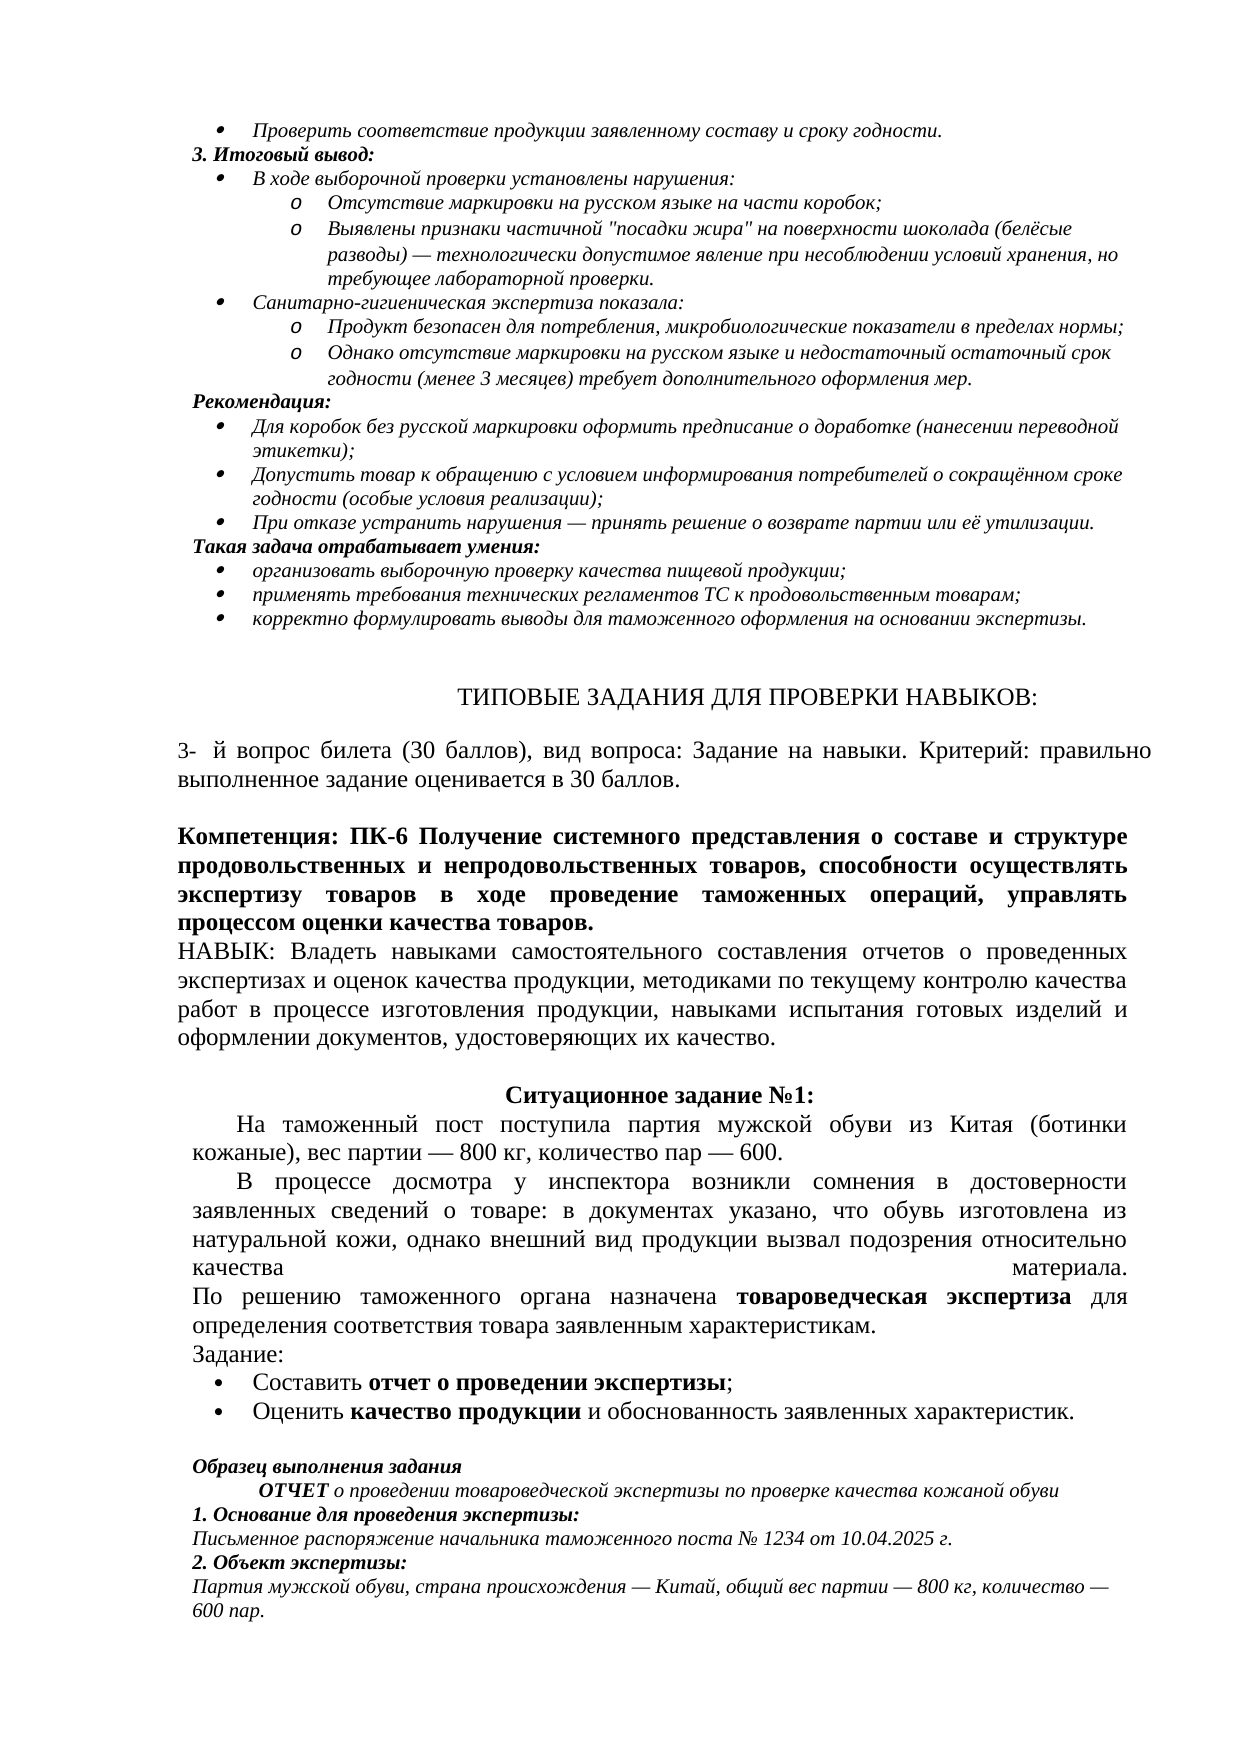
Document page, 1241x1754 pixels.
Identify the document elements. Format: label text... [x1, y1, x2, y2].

text Компетенция: ПК-6 Получение системного представления о составе и структуре продовольственных и непродовольственных товаров, способности осуществлять экспертизу товаров в ходе проведение таможенных операций, управлять процессом оценки качества товаров. [177, 821, 1128, 936]
list Составить отчет о проведении экспертизы; [215, 1367, 1128, 1396]
text 1. Основание для проведения экспертизы: Письменное распоряжение начальника таможенного поста № 1234 от 10.04.2025 г. [192, 1502, 1128, 1550]
text 3. Итоговый вывод: [192, 142, 1127, 166]
list Выявлены признаки частичной "посадки жира" на поверхности шоколада (белёсые разводы) — технологически допустимое явление при несоблюдении условий хранения, но требующее лабораторной проверки. [290, 216, 1127, 290]
list Продукт безопасен для потребления, микробиологические показатели в пределах нормы; [290, 314, 1127, 340]
text Задание: [192, 1339, 1128, 1367]
text НАВЫК: Владеть навыками самостоятельного составления отчетов о проведенных экспертизах и оценок качества продукции, методиками по текущему контролю качества работ в процессе изготовления продукции, навыками испытания готовых изделий и оформлении документов, удостоверяющих их качество. [177, 936, 1128, 1051]
list организовать выборочную проверку качества пищевой продукции; [215, 558, 1127, 582]
list В ходе выборочной проверки установлены нарушения: [215, 166, 1127, 190]
text ОТЧЕТ о проведении товароведческой экспертизы по проверке качества кожаной обуви [192, 1478, 1128, 1502]
text На таможенный пост поступила партия мужской обуви из Китая (ботинки кожаные), вес партии — 800 кг, количество пар — 600. [192, 1109, 1128, 1166]
text В процессе досмотра у инспектора возникли сомнения в достоверности заявленных сведений о товаре: в документах указано, что обувь изготовлена из натуральной кожи, однако внешний вид продукции вызвал подозрения относительно качества материала. По решению таможенного органа назначена товароведческая экспертиза для определения соответствия товара заявленным характеристикам. [192, 1166, 1128, 1339]
list корректно формулировать выводы для таможенного оформления на основании экспертизы. [215, 606, 1127, 630]
list Для коробок без русской маркировки оформить предписание о доработке (нанесении переводной этикетки); [215, 413, 1127, 462]
text ТИПОВЫЕ ЗАДАНИЯ ДЛЯ ПРОВЕРКИ НАВЫКОВ: [388, 682, 1107, 711]
text 2. Объект экспертизы: Партия мужской обуви, страна происхождения — Китай, общий вес партии — 800 кг, количество — 600 пар. [192, 1550, 1128, 1622]
text Образец выполнения задания [192, 1454, 1128, 1478]
list Отсутствие маркировки на русском языке на части коробок; [290, 190, 1127, 216]
text Ситуационное задание №1: [192, 1080, 1128, 1109]
list Допустить товар к обращению с условием информирования потребителей о сокращённом сроке годности (особые условия реализации); [215, 462, 1127, 510]
list Оценить качество продукции и обоснованность заявленных характеристик. [215, 1396, 1128, 1425]
list При отказе устранить нарушения — принять решение о возврате партии или её утилизации. [215, 510, 1127, 534]
list й вопрос билета (30 баллов), вид вопроса: Задание на навыки. Критерий: правильно выполненное задание оценивается в 30 баллов. [177, 735, 1152, 792]
list Санитарно-гигиеническая экспертиза показала: [215, 290, 1127, 314]
list Однако отсутствие маркировки на русском языке и недостаточный остаточный срок годности (менее 3 месяцев) требует дополнительного оформления мер. [290, 340, 1127, 389]
list Проверить соответствие продукции заявленному составу и сроку годности. [215, 118, 1127, 142]
text Рекомендация: [192, 389, 1127, 413]
list применять требования технических регламентов ТС к продовольственным товарам; [215, 582, 1127, 606]
text Такая задача отрабатывает умения: [192, 534, 1127, 558]
